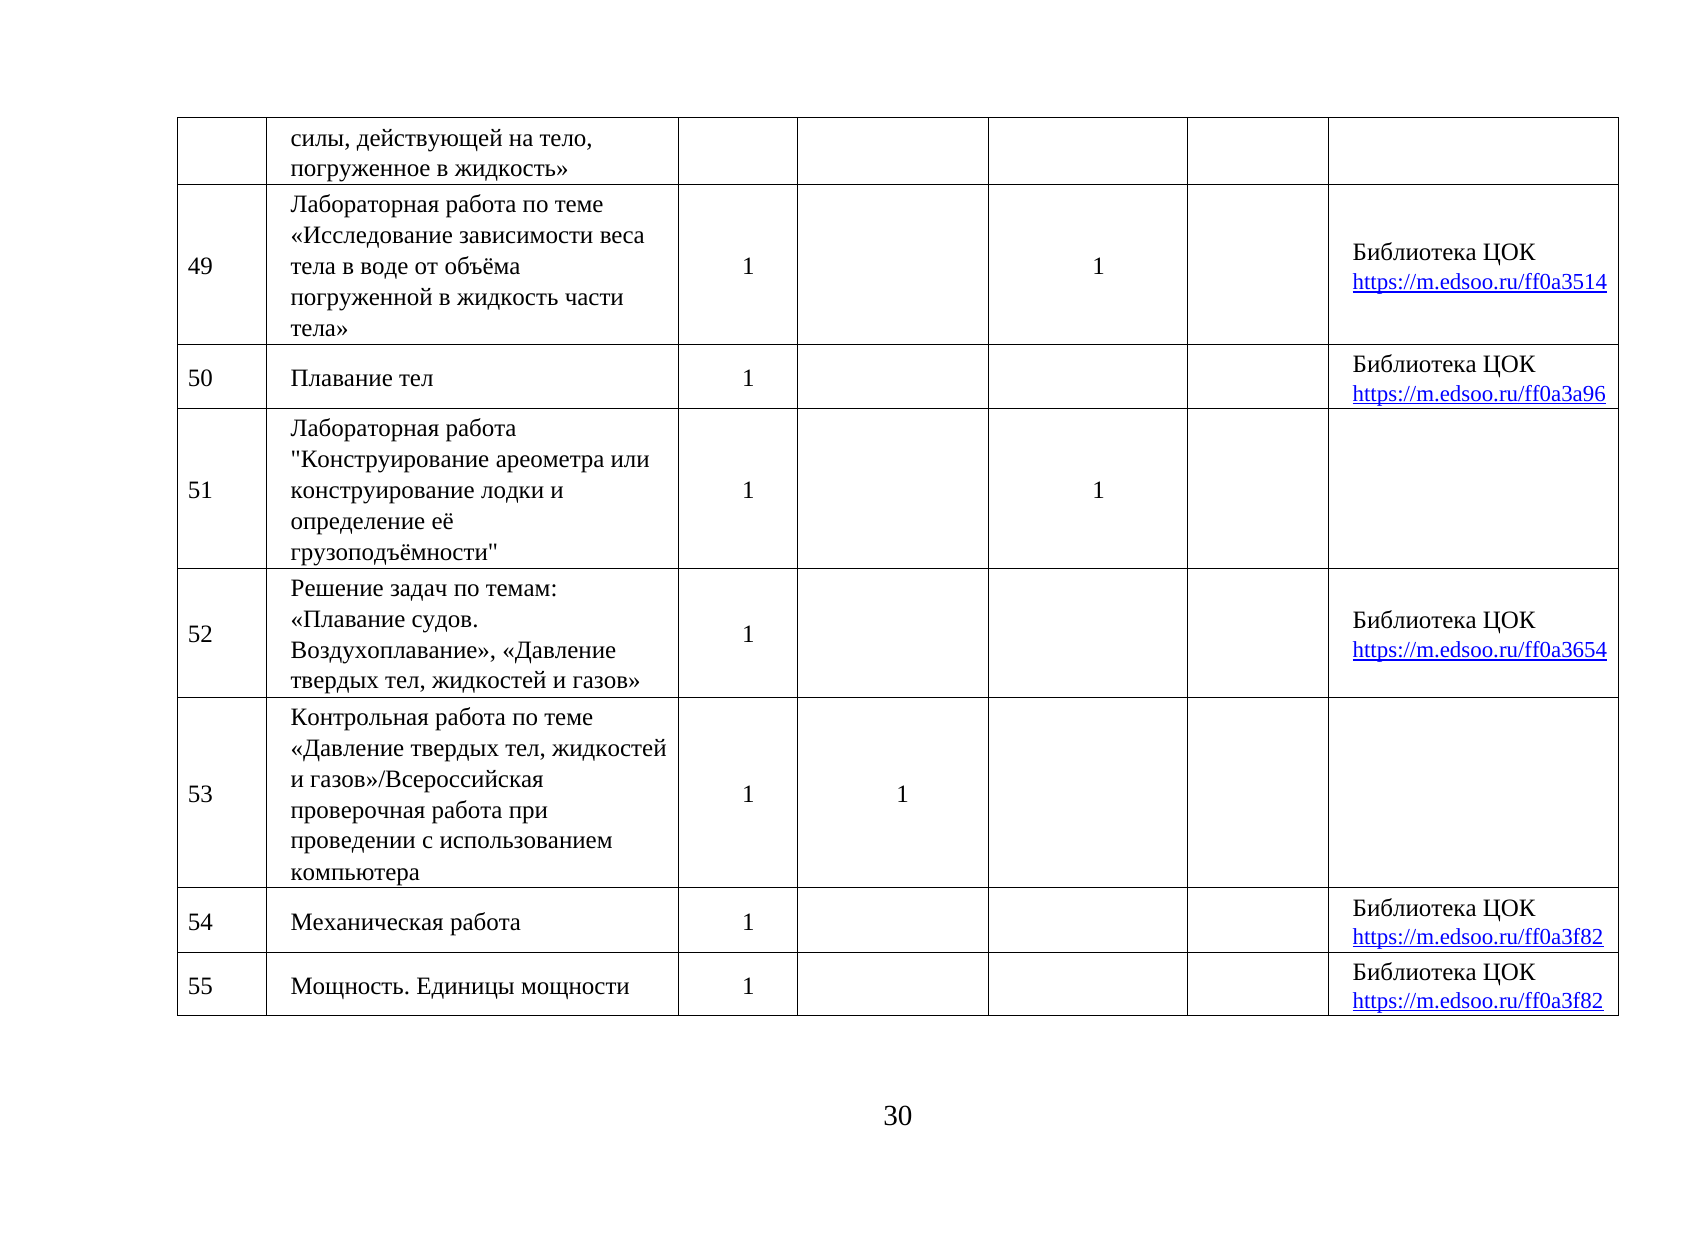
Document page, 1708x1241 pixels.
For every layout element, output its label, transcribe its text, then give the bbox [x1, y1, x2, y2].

table_cell [798, 185, 988, 344]
table_cell Механическая работа [267, 888, 678, 951]
table_cell [1188, 698, 1328, 887]
table_cell [1188, 888, 1328, 951]
table_cell Плавание тел [267, 345, 678, 408]
table_cell [1188, 345, 1328, 408]
table_cell [1188, 569, 1328, 697]
table_cell 1 [679, 698, 797, 887]
table_cell 1 [798, 698, 988, 887]
table_cell 1 [679, 569, 797, 697]
table_cell Библиотека ЦОК https://m.edsoo.ru/ff0a3514 [1329, 185, 1618, 344]
table_cell 55 [178, 953, 266, 1015]
table_cell [798, 569, 988, 697]
table_cell [798, 409, 988, 568]
table_cell Решение задач по темам: «Плавание судов. Воздухоплавание», «Давление твердых тел, жидкостей и газов» [267, 569, 678, 697]
table_header [679, 118, 797, 184]
table_cell 1 [679, 888, 797, 951]
table_cell Лабораторная работа "Конструирование ареометра или конструирование лодки и определение её грузоподъёмности" [267, 409, 678, 568]
table_cell 50 [178, 345, 266, 408]
table_cell 1 [679, 185, 797, 344]
table_cell [989, 569, 1187, 697]
table_header [178, 118, 266, 184]
table_cell [989, 953, 1187, 1015]
table_cell [1188, 185, 1328, 344]
table_cell Библиотека ЦОК https://m.edsoo.ru/ff0a3654 [1329, 569, 1618, 697]
table_cell [989, 345, 1187, 408]
table_header [798, 118, 988, 184]
table_cell 51 [178, 409, 266, 568]
table_header силы, действующей на тело, погруженное в жидкость» [267, 118, 678, 184]
table_cell [989, 698, 1187, 887]
table_cell [798, 345, 988, 408]
table_cell Лабораторная работа по теме «Исследование зависимости веса тела в воде от объёма погруженной в жидкость части тела» [267, 185, 678, 344]
table_cell Контрольная работа по теме «Давление твердых тел, жидкостей и газов»/Всероссийская проверочная работа при проведении с использованием компьютера [267, 698, 678, 887]
table_cell [798, 953, 988, 1015]
table_cell [1188, 409, 1328, 568]
table_cell 52 [178, 569, 266, 697]
table_cell 1 [679, 409, 797, 568]
table_cell 54 [178, 888, 266, 951]
table_cell Мощность. Единицы мощности [267, 953, 678, 1015]
table_cell Библиотека ЦОК https://m.edsoo.ru/ff0a3f82 [1329, 953, 1618, 1015]
table_cell [1188, 953, 1328, 1015]
table_cell [1329, 698, 1618, 887]
table_header [1188, 118, 1328, 184]
table_cell 1 [679, 953, 797, 1015]
table_cell 49 [178, 185, 266, 344]
table_header [989, 118, 1187, 184]
table_cell [989, 888, 1187, 951]
table_cell [798, 888, 988, 951]
table_cell 1 [679, 345, 797, 408]
table_header [1329, 118, 1618, 184]
table_cell 53 [178, 698, 266, 887]
table_cell Библиотека ЦОК https://m.edsoo.ru/ff0a3f82 [1329, 888, 1618, 951]
table_cell 1 [989, 185, 1187, 344]
table_cell Библиотека ЦОК https://m.edsoo.ru/ff0a3a96 [1329, 345, 1618, 408]
table_cell 1 [989, 409, 1187, 568]
table_cell [1329, 409, 1618, 568]
